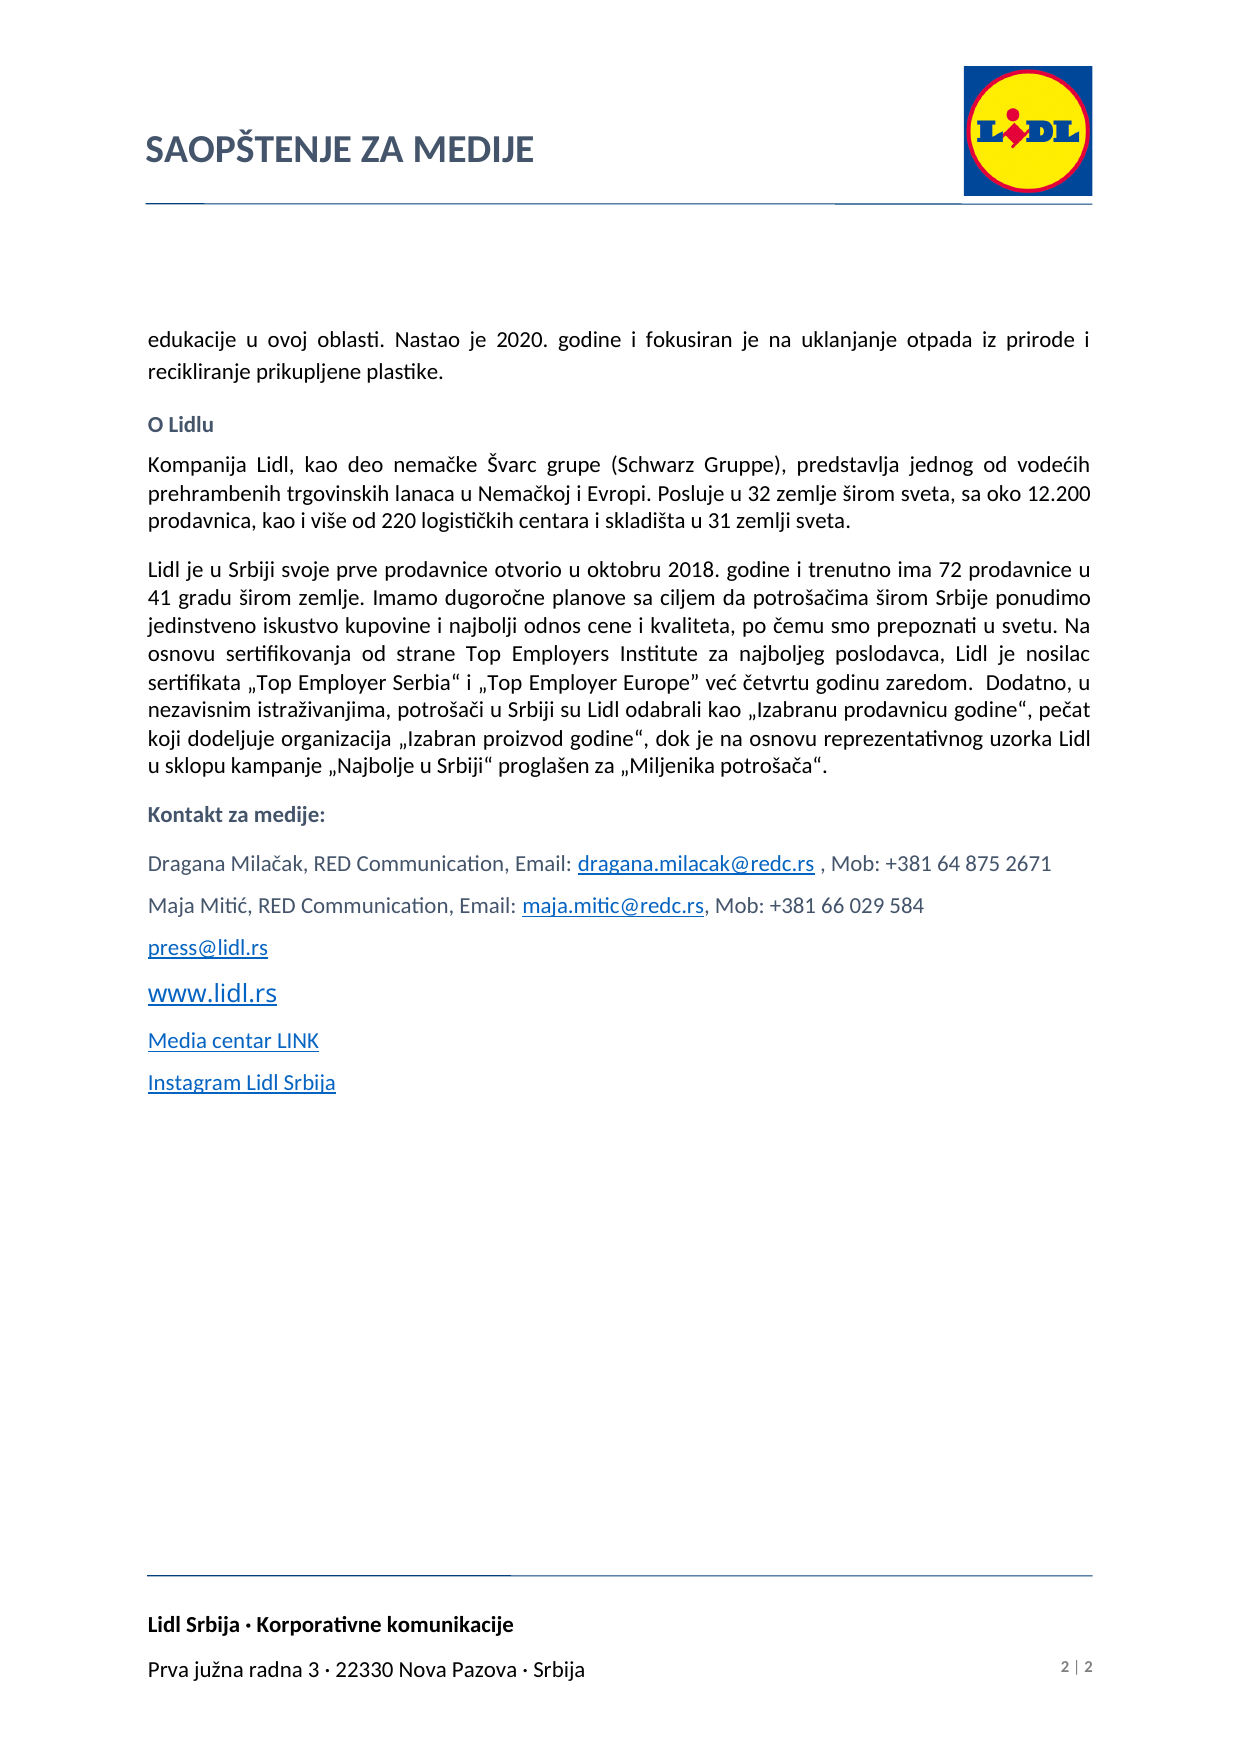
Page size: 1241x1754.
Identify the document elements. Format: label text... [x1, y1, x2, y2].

text Media centar LINK [148, 1026, 1092, 1054]
text Maja Mitić, RED Communication, Email: maja.mitic@redc.rs, Mob: +381 66 029 584 [148, 891, 1092, 919]
text Dragana Milačak, RED Communication, Email: dragana.milacak@redc.rs , Mob: +381 64 875 2671 [148, 849, 1092, 877]
text Lidl je u Srbiji svoje prve prodavnice otvorio u oktobru 2018. godine i trenutno ima 72 prodavnice u 41 gradu širom zemlje. Imamo dugoročne planove sa ciljem da potrošačima širom Srbije ponudimo jedinstveno iskustvo kupovine i najbolji odnos cene i kvaliteta, po čemu smo prepoznati u svetu. Na osnovu sertifikovanja od strane Top Employers Institute za najboljeg poslodavca, Lidl je nosilac sertifikata „Top Employer Serbia“ i „Top Employer Europe” već četvrtu godinu zaredom. Dodatno, u nezavisnim istraživanjima, potrošači u Srbiji su Lidl odabrali kao „Izabranu prodavnicu godine“, pečat koji dodeljuje organizacija „Izabran proizvod godine“, dok je na osnovu reprezentativnog uzorka Lidl u sklopu kampanje „Najbolje u Srbiji“ proglašen za „Miljenika potrošača“. [148, 556, 1092, 780]
text O Lidlu [148, 410, 1092, 438]
text Kontakt za medije: [148, 801, 1092, 828]
text Kompanija Lidl, kao deo nemačke Švarc grupe (Schwarz Gruppe), predstavlja jednog od vodećih prehrambenih trgovinskih lanaca u Nemačkoj i Evropi. Posluje u 32 zemlje širom sveta, sa oko 12.200 prodavnica, kao i više od 220 logističkih centara i skladišta u 31 zemlji sveta. [148, 451, 1092, 535]
text press@lidl.rs [148, 933, 1092, 961]
text Instagram Lidl Srbija [148, 1068, 1092, 1096]
picture [963, 66, 1093, 196]
text www.lidl.rs [148, 975, 1092, 1009]
